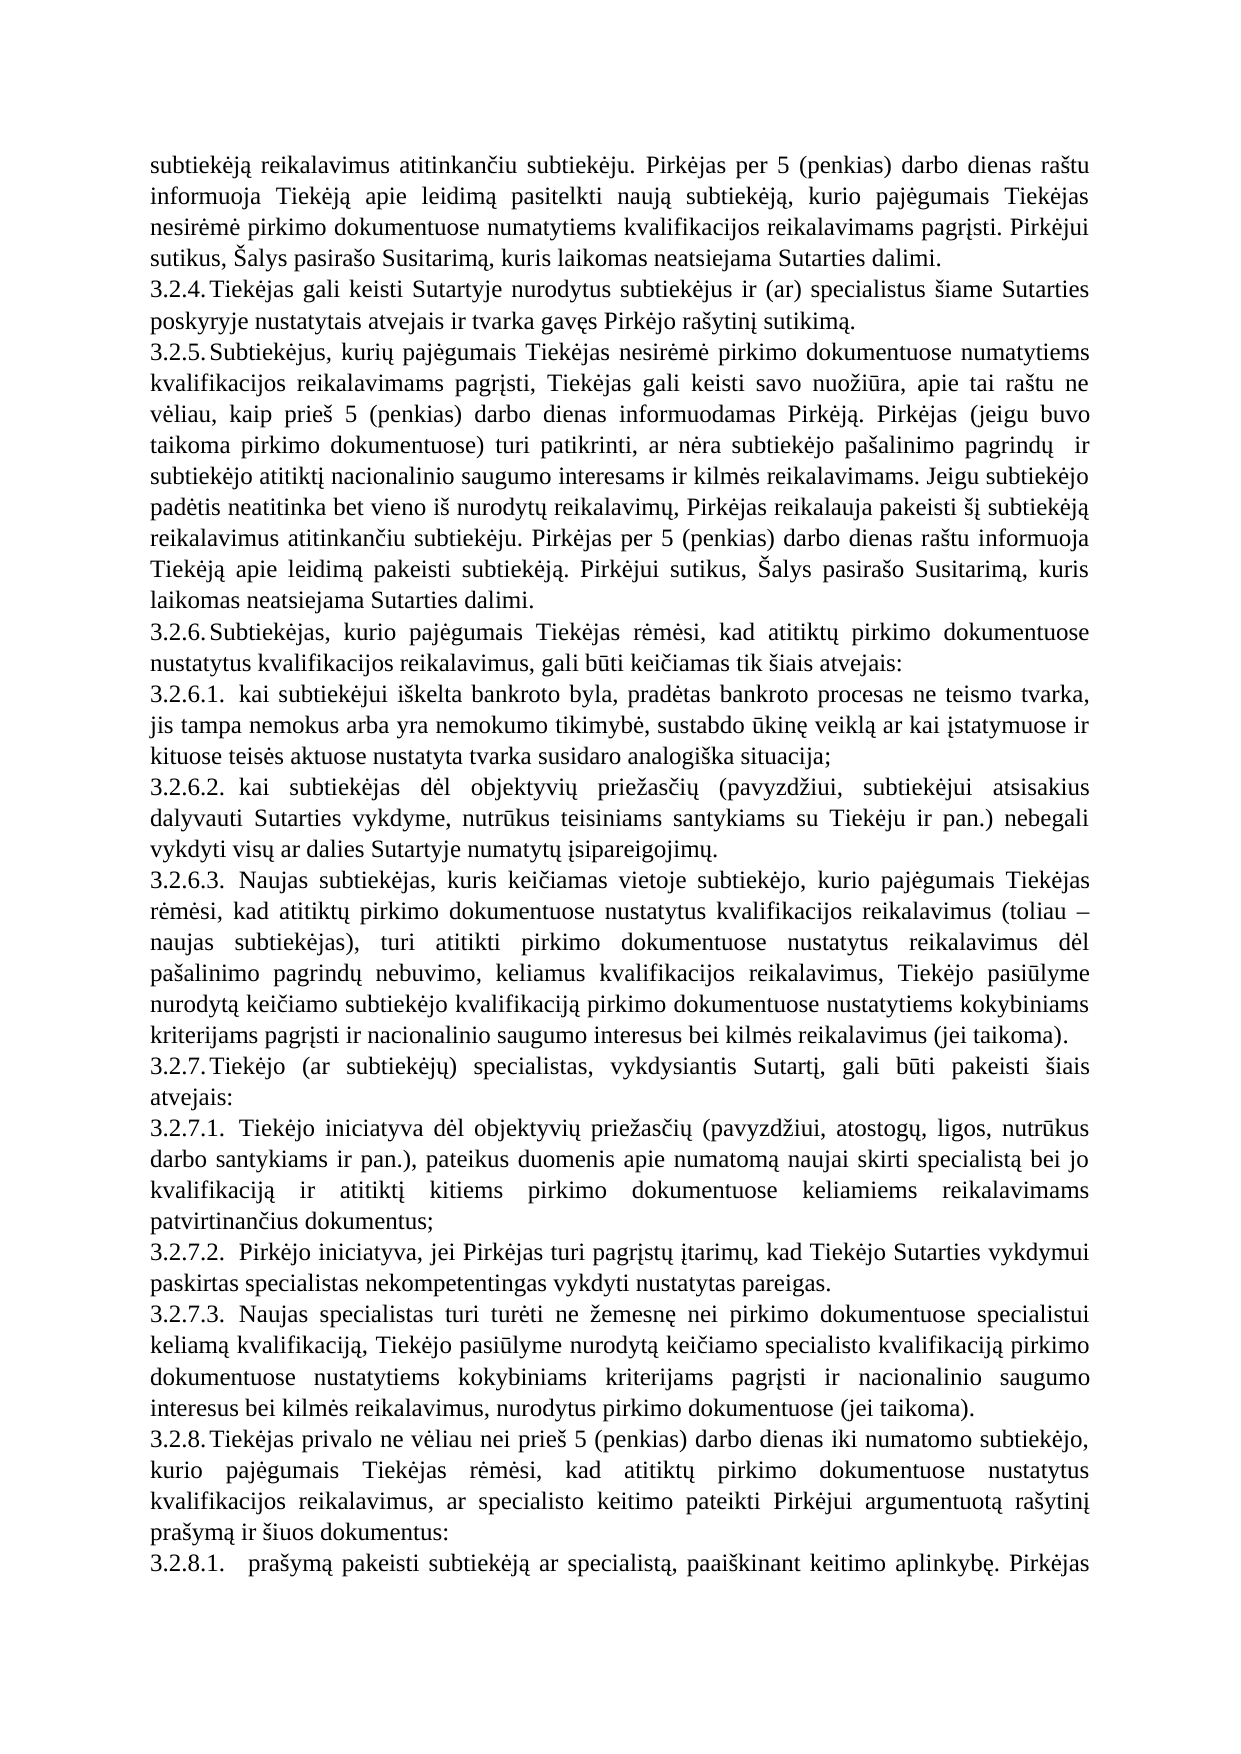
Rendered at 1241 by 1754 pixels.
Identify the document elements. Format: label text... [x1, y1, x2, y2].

text 3.2.6.2. kai subtiekėjas dėl objektyvių priežasčių (pavyzdžiui, subtiekėjui atsisakius dalyvauti Sutarties vykdyme, nutrūkus teisiniams santykiams su Tiekėju ir pan.) nebegali vykdyti visų ar dalies Sutartyje numatytų įsipareigojimų. [150, 832, 1090, 863]
text 3.2.6. Subtiekėjas, kurio pajėgumais Tiekėjas rėmėsi, kad atitiktų pirkimo dokumentuose nustatytus kvalifikacijos reikalavimus, gali būti keičiamas tik šiais atvejais: [150, 617, 1090, 676]
text 3.2.7. Tiekėjo (ar subtiekėjų) specialistas, vykdysiantis Sutartį, gali būti pakeisti šiais atvejais: [150, 1051, 1090, 1111]
text 3.2.7.1. Tiekėjo iniciatyva dėl objektyvių priežasčių (pavyzdžiui, atostogų, ligos, nutrūkus darbo santykiams ir pan.), pateikus duomenis apie numatomą naujai skirti specialistą bei jo kvalifikaciją ir atitiktį kitiems pirkimo dokumentuose keliamiems reikalavimams patvirtinančius dokumentus; [150, 1113, 1090, 1144]
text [150, 150, 1090, 272]
text 3.2.4. Tiekėjas gali keisti Sutartyje nurodytus subtiekėjus ir (ar) specialistus šiame Sutarties poskyryje nustatytais atvejais ir tvarka gavęs Pirkėjo rašytinį sutikimą. [150, 274, 1090, 334]
text 3.2.8. Tiekėjas privalo ne vėliau nei prieš 5 (penkias) darbo dienas iki numatomo subtiekėjo, kurio pajėgumais Tiekėjas rėmėsi, kad atitiktų pirkimo dokumentuose nustatytus kvalifikacijos reikalavimus, ar specialisto keitimo pateikti Pirkėjui argumentuotą rašytinį prašymą ir šiuos dokumentus: [150, 1424, 1090, 1455]
text 3.2.6.1. kai subtiekėjui iškelta bankroto byla, pradėtas bankroto procesas ne teismo tvarka, jis tampa nemokus arba yra nemokumo tikimybė, sustabdo ūkinę veiklą ar kai įstatymuose ir kituose teisės aktuose nustatyta tvarka susidaro analogiška situacija; [150, 679, 1090, 769]
text 3.2.8. Tiekėjas privalo ne vėliau nei prieš 5 (penkias) darbo dienas iki numatomo subtiekėjo, kurio pajėgumais Tiekėjas rėmėsi, kad atitiktų pirkimo dokumentuose nustatytus kvalifikacijos reikalavimus, ar specialisto keitimo pateikti Pirkėjui argumentuotą rašytinį prašymą ir šiuos dokumentus: [150, 1514, 1090, 1546]
text 3.2.7.1. Tiekėjo iniciatyva dėl objektyvių priežasčių (pavyzdžiui, atostogų, ligos, nutrūkus darbo santykiams ir pan.), pateikus duomenis apie numatomą naujai skirti specialistą bei jo kvalifikaciją ir atitiktį kitiems pirkimo dokumentuose keliamiems reikalavimams patvirtinančius dokumentus; [150, 1204, 1090, 1235]
text 3.2.7.3. Naujas specialistas turi turėti ne žemesnę nei pirkimo dokumentuose specialistui keliamą kvalifikaciją, Tiekėjo pasiūlyme nurodytą keičiamo specialisto kvalifikaciją pirkimo dokumentuose nustatytiems kokybiniams kriterijams pagrįsti ir nacionalinio saugumo interesus bei kilmės reikalavimus, nurodytus pirkimo dokumentuose (jei taikoma). [150, 1299, 1090, 1421]
text 3.2.7.2. Pirkėjo iniciatyva, jei Pirkėjas turi pagrįstų įtarimų, kad Tiekėjo Sutarties vykdymui paskirtas specialistas nekompetentingas vykdyti nustatytas pareigas. [150, 1237, 1090, 1297]
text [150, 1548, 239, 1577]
text 3.2.5. Subtiekėjus, kurių pajėgumais Tiekėjas nesirėmė pirkimo dokumentuose numatytiems kvalifikacijos reikalavimams pagrįsti, Tiekėjas gali keisti savo nuožiūra, apie tai raštu ne vėliau, kaip prieš 5 (penkias) darbo dienas informuodamas Pirkėją. Pirkėjas (jeigu buvo taikoma pirkimo dokumentuose) turi patikrinti, ar nėra subtiekėjo pašalinimo pagrindų ir subtiekėjo atitiktį nacionalinio saugumo interesams ir kilmės reikalavimams. Jeigu subtiekėjo padėtis neatitinka bet vieno iš nurodytų reikalavimų, Pirkėjas reikalauja pakeisti šį subtiekėją reikalavimus atitinkančiu subtiekėju. Pirkėjas per 5 (penkias) darbo dienas raštu informuoja Tiekėją apie leidimą pakeisti subtiekėją. Pirkėjui sutikus, Šalys pasirašo Susitarimą, kuris laikomas neatsiejama Sutarties dalimi. [150, 337, 1090, 614]
text 3.2.6.2. kai subtiekėjas dėl objektyvių priežasčių (pavyzdžiui, subtiekėjui atsisakius dalyvauti Sutarties vykdyme, nutrūkus teisiniams santykiams su Tiekėju ir pan.) nebegali vykdyti visų ar dalies Sutartyje numatytų įsipareigojimų. [150, 772, 1090, 803]
